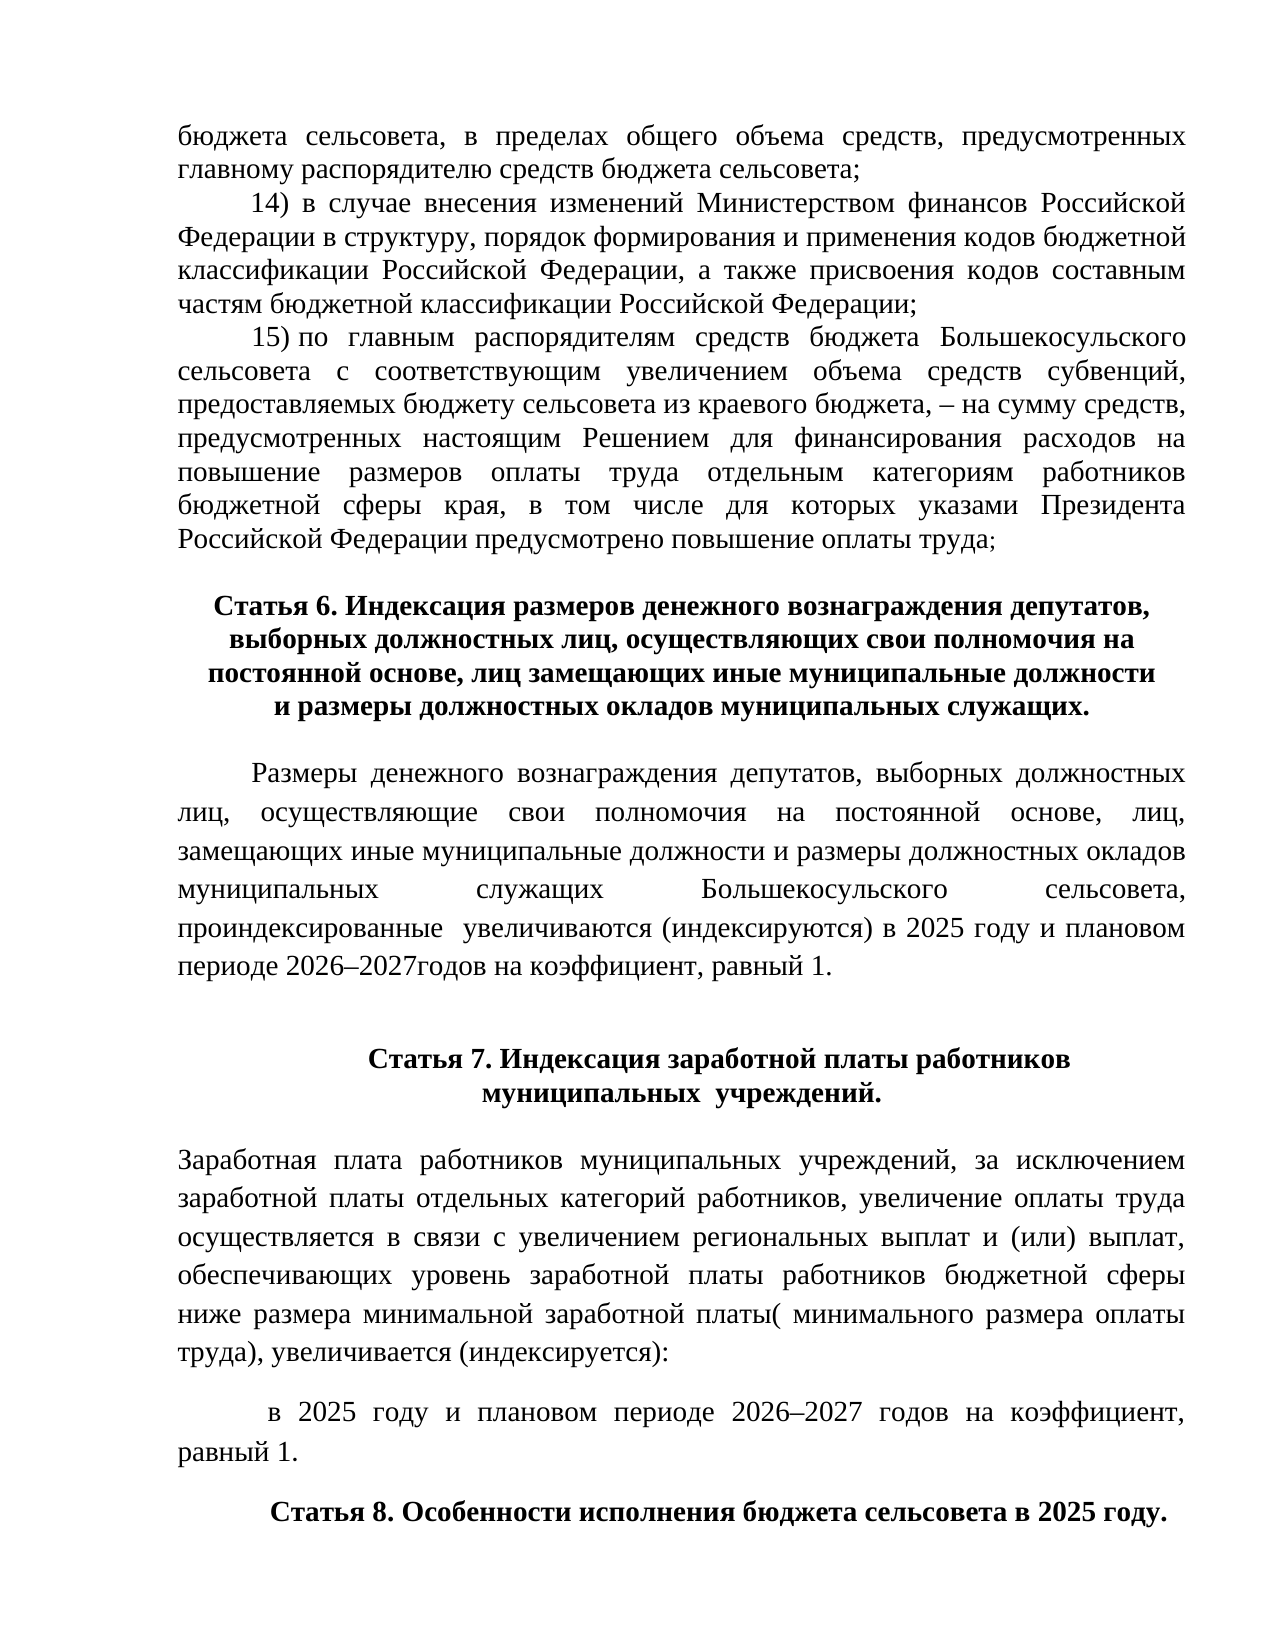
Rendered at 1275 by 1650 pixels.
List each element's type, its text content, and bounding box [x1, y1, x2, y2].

text 14) в случае внесения изменений Министерством финансов Российской Федерации в структуру, порядок формирования и применения кодов бюджетной классификации Российской Федерации, а также присвоения кодов составным частям бюджетной классификации Российской Федерации; [177, 185, 1186, 319]
text Статья 7. Индексация заработной платы работников муниципальных учреждений. [177, 1041, 1186, 1108]
text Заработная плата работников муниципальных учреждений, за исключением заработной платы отдельных категорий работников, увеличение оплаты труда осуществляется в связи с увеличением региональных выплат и (или) выплат, обеспечивающих уровень заработной платы работников бюджетной сферы ниже размера минимальной заработной платы( минимального размера оплаты труда), увеличивается (индексируется): [177, 1142, 1186, 1368]
text и размеры должностных окладов муниципальных служащих. [177, 688, 1186, 722]
text постоянной основе, лиц замещающих иные муниципальные должности [177, 655, 1186, 688]
text в 2025 году и плановом периоде 2026–2027 годов на коэффициент, равный 1. [177, 1394, 1186, 1468]
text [177, 118, 1186, 185]
text Статья 8. Особенности исполнения бюджета сельсовета в 2025 году. [177, 1494, 1186, 1528]
text выборных должностных лиц, осуществляющих свои полномочия на [177, 621, 1186, 655]
text Размеры денежного вознаграждения депутатов, выборных должностных лиц, осуществляющие свои полномочия на постоянной основе, лиц, замещающих иные муниципальные должности и размеры должностных окладов муниципальных служащих Большекосульского сельсовета, проиндексированные увеличиваются (индексируются) в 2025 году и плановом периоде 2026–2027годов на коэффициент, равный 1. [177, 756, 1186, 982]
text Статья 6. Индексация размеров денежного вознаграждения депутатов, [177, 588, 1186, 621]
text 15) по главным распорядителям средств бюджета Большекосульского сельсовета с соответствующим увеличением объема средств субвенций, предоставляемых бюджету сельсовета из краевого бюджета, – на сумму средств, предусмотренных настоящим Решением для финансирования расходов на повышение размеров оплаты труда отдельным категориям работников бюджетной сферы края, в том числе для которых указами Президента Российской Федерации предусмотрено повышение оплаты труда; [177, 319, 1186, 554]
